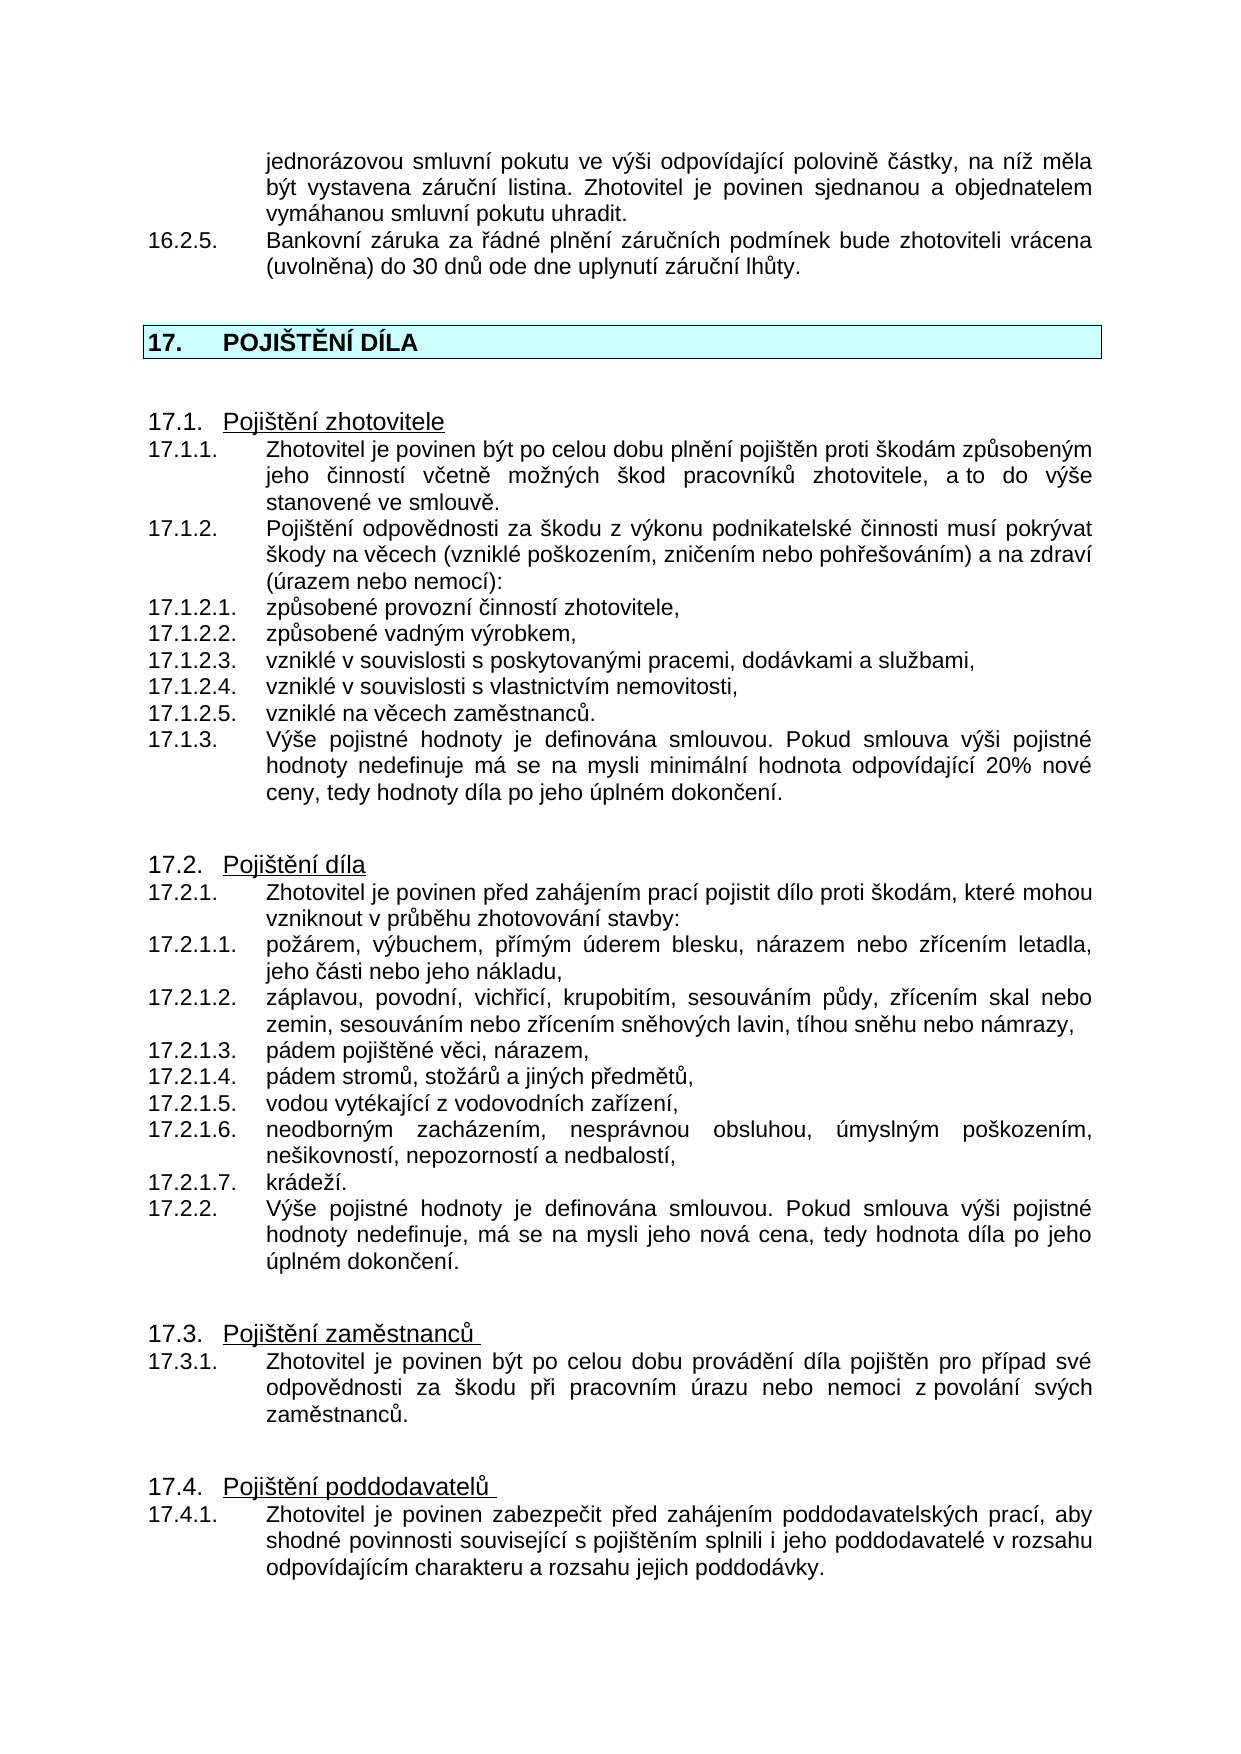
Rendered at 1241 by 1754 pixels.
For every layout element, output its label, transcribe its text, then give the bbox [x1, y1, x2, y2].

text Pojištění díla [144, 326, 1101, 358]
list vzniklé v souvislosti s vlastnictvím nemovitosti, [148, 673, 1093, 699]
list způsobené provozní činností zhotovitele, [148, 594, 1093, 620]
list Zhotovitel je povinen být po celou dobu provádění díla pojištěn pro případ své odpovědnosti za škodu při pracovním úrazu nebo nemoci z povolání svých zaměstnanců. [148, 1348, 1093, 1427]
list Pojištění díla [148, 850, 1093, 879]
list vzniklé v souvislosti s poskytovanými pracemi, dodávkami a službami, [148, 647, 1093, 673]
list způsobené vadným výrobkem, [148, 620, 1093, 647]
list Zhotovitel je povinen být po celou dobu plnění pojištěn proti škodám způsobeným jeho činností včetně možných škod pracovníků zhotovitele, a to do výše stanovené ve smlouvě. [148, 436, 1093, 515]
list neodborným zacházením, nesprávnou obsluhou, úmyslným poškozením, nešikovností, nepozorností a nedbalostí, [148, 1116, 1093, 1169]
list záplavou, povodní, vichřicí, krupobitím, sesouváním půdy, zřícením skal nebo zemin, sesouváním nebo zřícením sněhových lavin, tíhou sněhu nebo námrazy, [148, 984, 1093, 1037]
list Pojištění odpovědnosti za škodu z výkonu podnikatelské činnosti musí pokrývat škody na věcech (vzniklé poškozením, zničením nebo pohřešováním) a na zdraví (úrazem nebo nemocí): [148, 515, 1093, 594]
list Výše pojistné hodnoty je definována smlouvou. Pokud smlouva výši pojistné hodnoty nedefinuje, má se na mysli jeho nová cena, tedy hodnota díla po jeho úplném dokončení. [148, 1195, 1093, 1274]
list pádem pojištěné věci, nárazem, [148, 1037, 1093, 1063]
list Bankovní záruka za řádné plnění záručních podmínek bude zhotoviteli vrácena (uvolněna) do 30 dnů ode dne uplynutí záruční lhůty. [148, 227, 1093, 279]
list krádeží. [148, 1169, 1093, 1195]
list pádem stromů, stožárů a jiných předmětů, [148, 1063, 1093, 1089]
list Zhotovitel je povinen zabezpečit před zahájením poddodavatelských prací, aby shodné povinnosti související s pojištěním splnili i jeho poddodavatelé v rozsahu odpovídajícím charakteru a rozsahu jejich poddodávky. [148, 1501, 1093, 1580]
list vzniklé na věcech zaměstnanců. [148, 699, 1093, 726]
list Pojištění zhotovitele [148, 407, 1093, 436]
list Výše pojistné hodnoty je definována smlouvou. Pokud smlouva výši pojistné hodnoty nedefinuje má se na mysli minimální hodnota odpovídající 20% nové ceny, tedy hodnoty díla po jeho úplném dokončení. [148, 726, 1093, 805]
list Pojištění zaměstnanců [148, 1319, 1093, 1348]
list vodou vytékající z vodovodních zařízení, [148, 1089, 1093, 1116]
list Zhotovitel je povinen před zahájením prací pojistit dílo proti škodám, které mohou vzniknout v průběhu zhotovování stavby: [148, 879, 1093, 931]
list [148, 148, 1093, 227]
list Pojištění poddodavatelů [148, 1472, 1093, 1501]
list požárem, výbuchem, přímým úderem blesku, nárazem nebo zřícením letadla, jeho části nebo jeho nákladu, [148, 931, 1093, 984]
